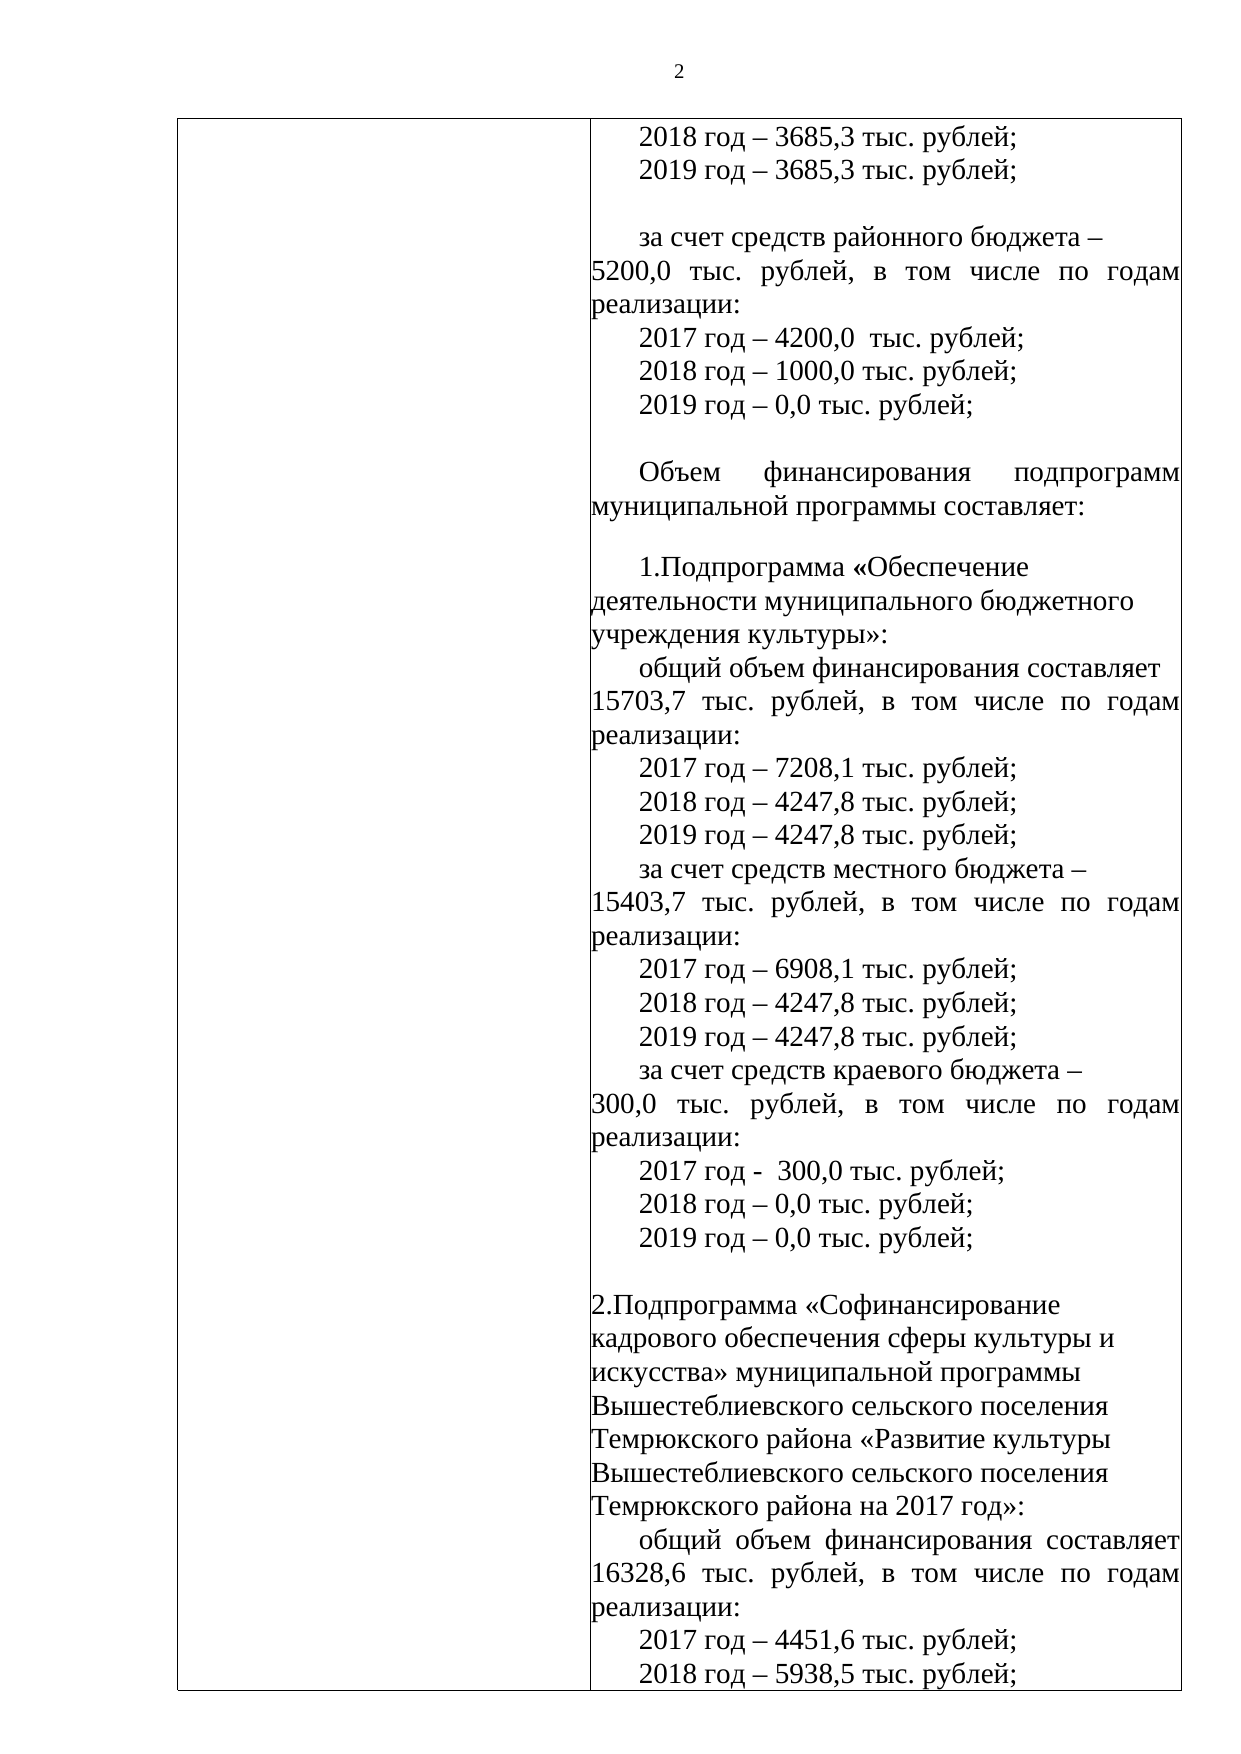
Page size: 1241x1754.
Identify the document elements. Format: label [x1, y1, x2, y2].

table_header [591, 119, 1181, 1689]
table_header [178, 119, 590, 1689]
